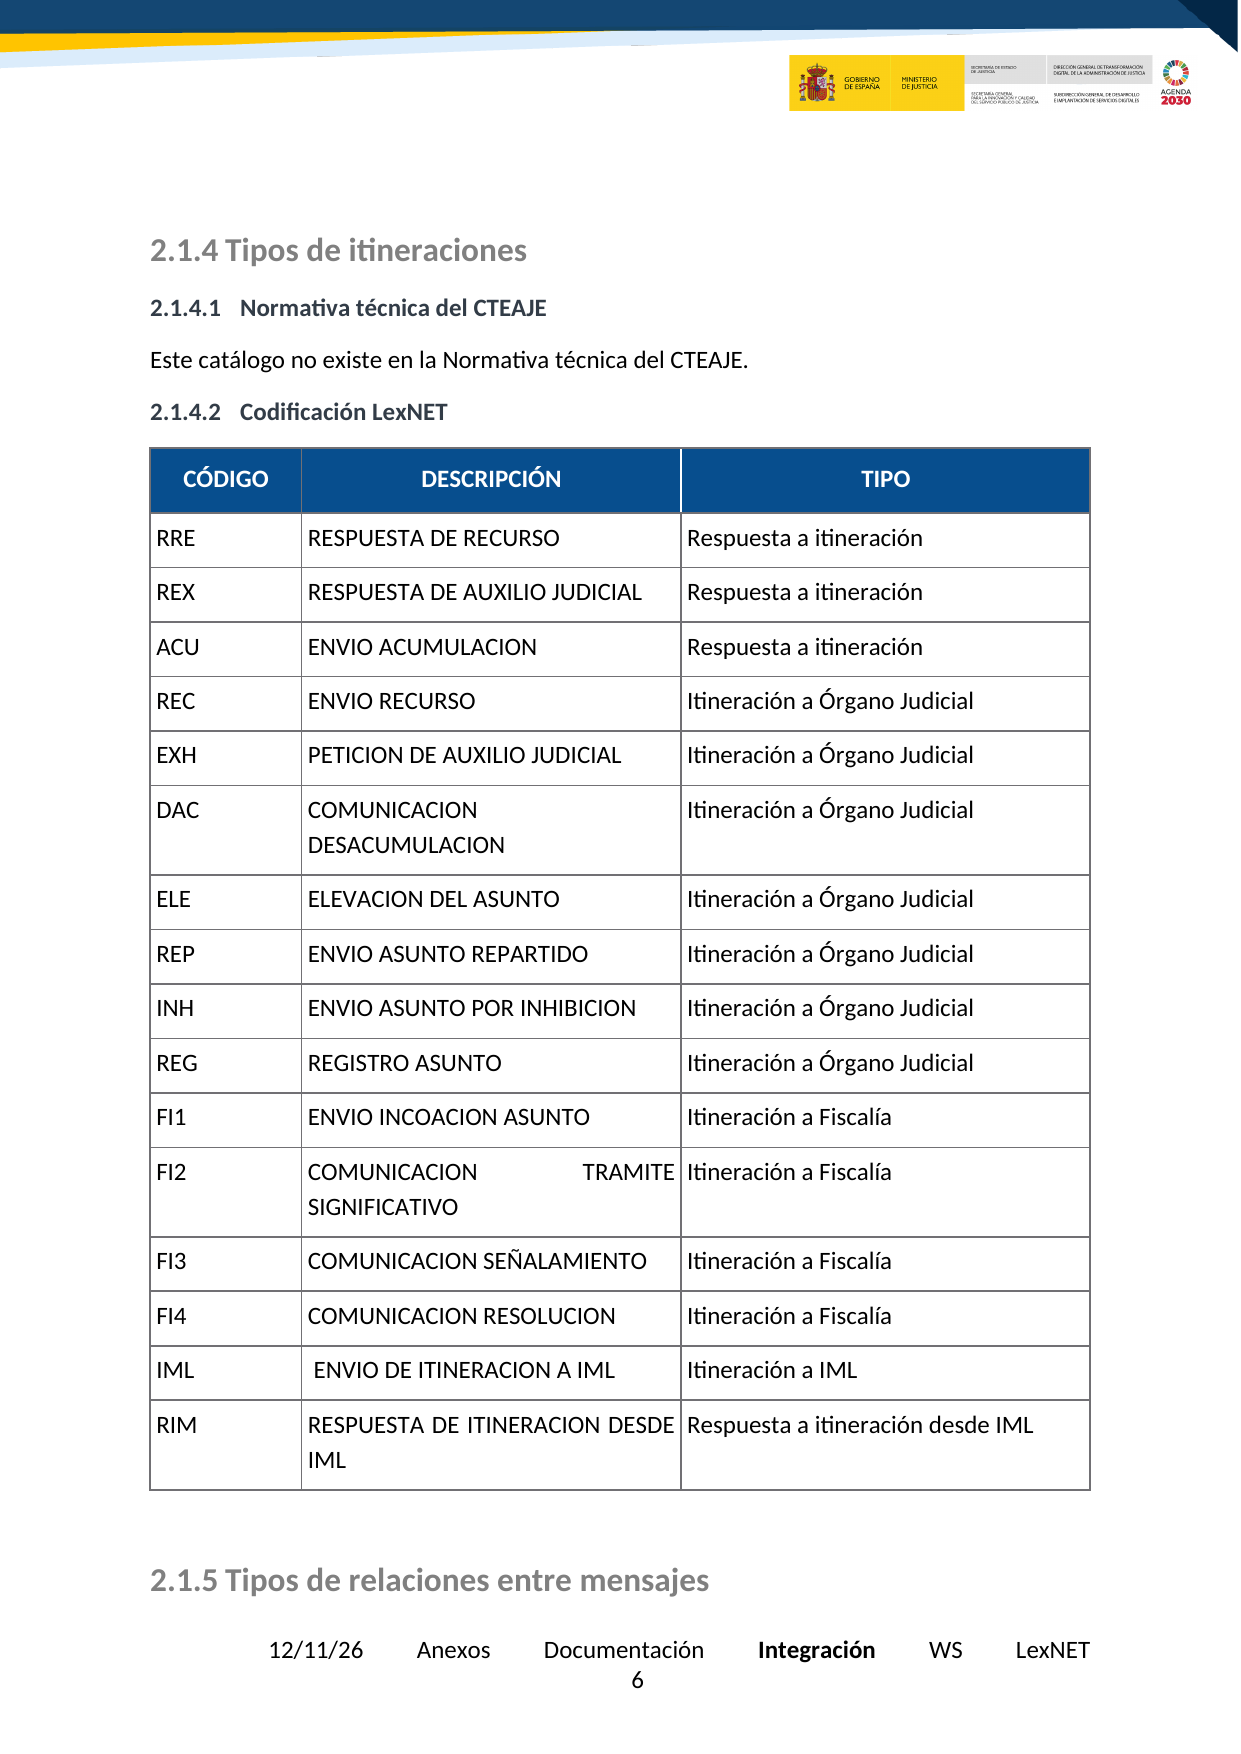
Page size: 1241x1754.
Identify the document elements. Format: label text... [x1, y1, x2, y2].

table_cell REGISTRO ASUNTO [302, 1039, 680, 1092]
table_cell Itineración a Órgano Judicial [682, 786, 1089, 874]
table_cell COMUNICACION RESOLUCION [302, 1292, 680, 1345]
table_cell Itineración a Fiscalía [682, 1238, 1089, 1290]
table_cell ENVIO DE ITINERACION A IML [302, 1347, 680, 1399]
table_cell IML [151, 1347, 301, 1399]
table_cell COMUNICACION DESACUMULACION [302, 786, 680, 874]
subtitle Tipos de relaciones entre mensajes [150, 1559, 1090, 1599]
table_cell Itineración a IML [682, 1347, 1089, 1399]
table_cell FI1 [151, 1094, 301, 1146]
table_cell ACU [151, 623, 301, 676]
table_header CÓDIGO [151, 449, 301, 512]
table_cell RESPUESTA DE AUXILIO JUDICIAL [302, 568, 680, 621]
table_cell ELEVACION DEL ASUNTO [302, 876, 680, 928]
table_cell FI4 [151, 1292, 301, 1345]
subtitle Codificación LexNET [150, 396, 1090, 426]
table_cell Itineración a Órgano Judicial [682, 930, 1089, 983]
table_cell Itineración a Órgano Judicial [682, 677, 1089, 730]
table_cell Itineración a Órgano Judicial [682, 985, 1089, 1037]
table_cell EXH [151, 732, 301, 784]
table_cell FI3 [151, 1238, 301, 1290]
table_cell RESPUESTA DE ITINERACION DESDE IML [302, 1401, 680, 1489]
table_cell ELE [151, 876, 301, 928]
table_cell Itineración a Fiscalía [682, 1148, 1089, 1236]
table_cell REG [151, 1039, 301, 1092]
table_cell Respuesta a itineración [682, 623, 1089, 676]
table_cell RRE [151, 514, 301, 567]
table_cell RIM [151, 1401, 301, 1489]
table_cell REP [151, 930, 301, 983]
table_cell ENVIO RECURSO [302, 677, 680, 730]
table_header DESCRIPCIÓN [302, 449, 680, 512]
table_cell PETICION DE AUXILIO JUDICIAL [302, 732, 680, 784]
table_cell ENVIO ACUMULACION [302, 623, 680, 676]
table_cell Respuesta a itineración desde IML [682, 1401, 1089, 1489]
table_cell Itineración a Órgano Judicial [682, 1039, 1089, 1092]
subtitle Tipos de itineraciones [150, 229, 1090, 269]
table_cell ENVIO INCOACION ASUNTO [302, 1094, 680, 1146]
text Este catálogo no existe en la Normativa técnica del CTEAJE. [150, 344, 1090, 374]
table_cell COMUNICACION TRAMITE SIGNIFICATIVO [302, 1148, 680, 1236]
table_cell Respuesta a itineración [682, 568, 1089, 621]
table_cell DAC [151, 786, 301, 874]
table_cell REC [151, 677, 301, 730]
table_header TIPO [682, 449, 1089, 512]
table_cell REX [151, 568, 301, 621]
table_cell INH [151, 985, 301, 1037]
table_cell Itineración a Fiscalía [682, 1292, 1089, 1345]
table_cell Itineración a Fiscalía [682, 1094, 1089, 1146]
subtitle Normativa técnica del CTEAJE [150, 292, 1090, 323]
table_cell ENVIO ASUNTO REPARTIDO [302, 930, 680, 983]
table_cell Itineración a Órgano Judicial [682, 732, 1089, 784]
table_cell Itineración a Órgano Judicial [682, 876, 1089, 928]
table_cell Respuesta a itineración [682, 514, 1089, 567]
table_cell COMUNICACION SEÑALAMIENTO [302, 1238, 680, 1290]
table_cell FI2 [151, 1148, 301, 1236]
table_cell RESPUESTA DE RECURSO [302, 514, 680, 567]
picture [0, 0, 1238, 111]
table_cell ENVIO ASUNTO POR INHIBICION [302, 985, 680, 1037]
